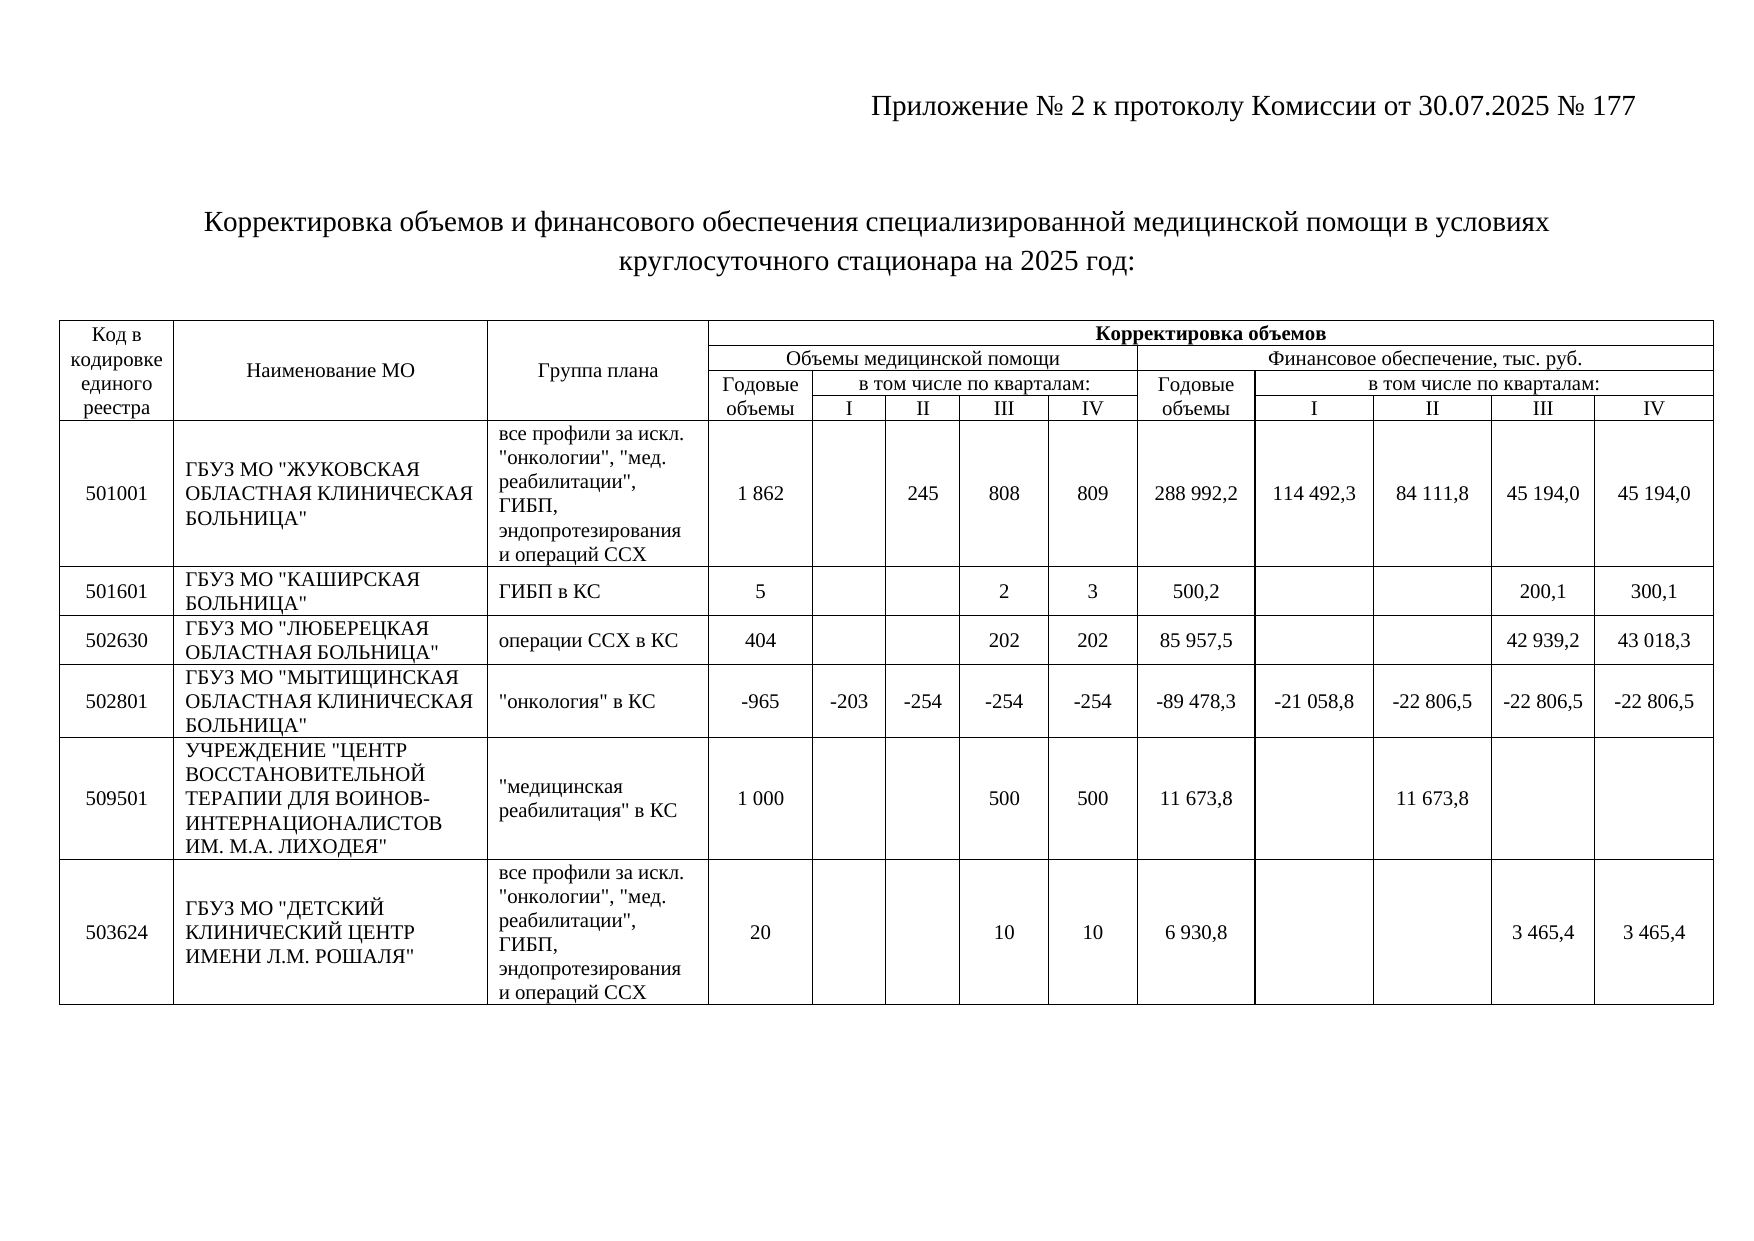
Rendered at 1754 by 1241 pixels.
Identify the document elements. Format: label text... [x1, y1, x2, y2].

table_cell III [960, 396, 1048, 420]
table_cell 3 [1049, 567, 1137, 615]
table_cell -22 806,5 [1492, 665, 1594, 737]
table_cell 11 673,8 [1138, 738, 1254, 858]
table_cell [886, 738, 959, 858]
table_cell "онкология" в КС [488, 665, 708, 737]
table_cell -965 [709, 665, 812, 737]
table_cell 500 [1049, 738, 1137, 858]
table_cell -89 478,3 [1138, 665, 1254, 737]
table_cell все профили за искл. "онкологии", "мед. реабилитации", ГИБП, эндопротезирования и операций ССХ [488, 860, 708, 1004]
table_cell в том числе по кварталам: [813, 371, 1137, 395]
table_cell все профили за искл. "онкологии", "мед. реабилитации", ГИБП, эндопротезирования и операций ССХ [488, 421, 708, 566]
table_cell 202 [960, 616, 1048, 664]
table_cell 11 673,8 [1374, 738, 1491, 858]
table_cell "медицинская реабилитация" в КС [488, 738, 708, 858]
table_cell -21 058,8 [1256, 665, 1373, 737]
table_cell I [813, 396, 885, 420]
table_cell 43 018,3 [1595, 616, 1713, 664]
table_cell [886, 567, 959, 615]
table_cell ГБУЗ МО "КАШИРСКАЯ БОЛЬНИЦА" [174, 567, 487, 615]
table_cell 502630 [60, 616, 173, 664]
table_cell УЧРЕЖДЕНИЕ "ЦЕНТР ВОССТАНОВИТЕЛЬНОЙ ТЕРАПИИ ДЛЯ ВОИНОВ-ИНТЕРНАЦИОНАЛИСТОВ ИМ. М.А. ЛИХОДЕЯ" [174, 738, 487, 858]
table_cell 42 939,2 [1492, 616, 1594, 664]
table_cell [1256, 567, 1373, 615]
table_cell 501601 [60, 567, 173, 615]
table_cell -254 [1049, 665, 1137, 737]
table_cell -254 [886, 665, 959, 737]
table_cell 1 000 [709, 738, 812, 858]
table_cell [813, 567, 885, 615]
table_cell 202 [1049, 616, 1137, 664]
table_cell I [1256, 396, 1373, 420]
table_cell 2 [960, 567, 1048, 615]
table_cell 200,1 [1492, 567, 1594, 615]
table_cell ГИБП в КС [488, 567, 708, 615]
table_cell 503624 [60, 860, 173, 1004]
table_cell [1256, 616, 1373, 664]
table_cell 500 [960, 738, 1048, 858]
table_cell [1256, 738, 1373, 858]
table_cell [886, 860, 959, 1004]
table_cell [813, 860, 885, 1004]
table_cell в том числе по кварталам: [1256, 371, 1713, 395]
table_cell ГБУЗ МО "МЫТИЩИНСКАЯ ОБЛАСТНАЯ КЛИНИЧЕСКАЯ БОЛЬНИЦА" [174, 665, 487, 737]
table_cell 300,1 [1595, 567, 1713, 615]
table_cell 10 [1049, 860, 1137, 1004]
table_cell ГБУЗ МО "ЖУКОВСКАЯ ОБЛАСТНАЯ КЛИНИЧЕСКАЯ БОЛЬНИЦА" [174, 421, 487, 566]
table_cell -22 806,5 [1374, 665, 1491, 737]
table_cell [1595, 738, 1713, 858]
table_cell 5 [709, 567, 812, 615]
table_cell [1374, 616, 1491, 664]
table_cell Объемы медицинской помощи [709, 346, 1137, 370]
table_cell 3 465,4 [1492, 860, 1594, 1004]
table_cell 45 194,0 [1595, 421, 1713, 566]
table_cell ГБУЗ МО "ЛЮБЕРЕЦКАЯ ОБЛАСТНАЯ БОЛЬНИЦА" [174, 616, 487, 664]
table_cell -254 [960, 665, 1048, 737]
table_cell 245 [886, 421, 959, 566]
table_cell 45 194,0 [1492, 421, 1594, 566]
table_cell [813, 421, 885, 566]
table_cell [813, 616, 885, 664]
table_header Наименование МО [174, 321, 487, 420]
table_cell 500,2 [1138, 567, 1254, 615]
table_cell 85 957,5 [1138, 616, 1254, 664]
table_cell 809 [1049, 421, 1137, 566]
table_cell 501001 [60, 421, 173, 566]
table_cell 114 492,3 [1256, 421, 1373, 566]
table_cell 509501 [60, 738, 173, 858]
table_cell Финансовое обеспечение, тыс. руб. [1138, 346, 1713, 370]
text Корректировка объемов и финансового обеспечения специализированной медицинской помощи в условиях круглосуточного стационара на 2025 год: [118, 204, 1636, 276]
table_cell Годовые объемы [1138, 371, 1254, 420]
table_cell 20 [709, 860, 812, 1004]
table_cell 808 [960, 421, 1048, 566]
table_cell [1256, 860, 1373, 1004]
table_cell 6 930,8 [1138, 860, 1254, 1004]
table_cell 404 [709, 616, 812, 664]
table_cell 502801 [60, 665, 173, 737]
table_cell II [886, 396, 959, 420]
table_cell IV [1049, 396, 1137, 420]
table_cell 10 [960, 860, 1048, 1004]
table_header Корректировка объемов [709, 321, 1713, 345]
text Приложение № 2 к протоколу Комиссии от 30.07.2025 № 177 [118, 88, 1636, 122]
table_cell [1492, 738, 1594, 858]
table_cell 288 992,2 [1138, 421, 1254, 566]
table_cell операции ССХ в КС [488, 616, 708, 664]
table_cell -203 [813, 665, 885, 737]
table_cell [1374, 860, 1491, 1004]
table_cell III [1492, 396, 1594, 420]
table_cell II [1374, 396, 1491, 420]
table_header Код в кодировке единого реестра [60, 321, 173, 420]
table_cell [813, 738, 885, 858]
table_cell Годовые объемы [709, 371, 812, 420]
table_header Группа плана [488, 321, 708, 420]
table_cell [1374, 567, 1491, 615]
table_cell ГБУЗ МО "ДЕТСКИЙ КЛИНИЧЕСКИЙ ЦЕНТР ИМЕНИ Л.М. РОШАЛЯ" [174, 860, 487, 1004]
table_cell [886, 616, 959, 664]
table_cell IV [1595, 396, 1713, 420]
table_cell 1 862 [709, 421, 812, 566]
table_cell -22 806,5 [1595, 665, 1713, 737]
table_cell 84 111,8 [1374, 421, 1491, 566]
table_cell 3 465,4 [1595, 860, 1713, 1004]
